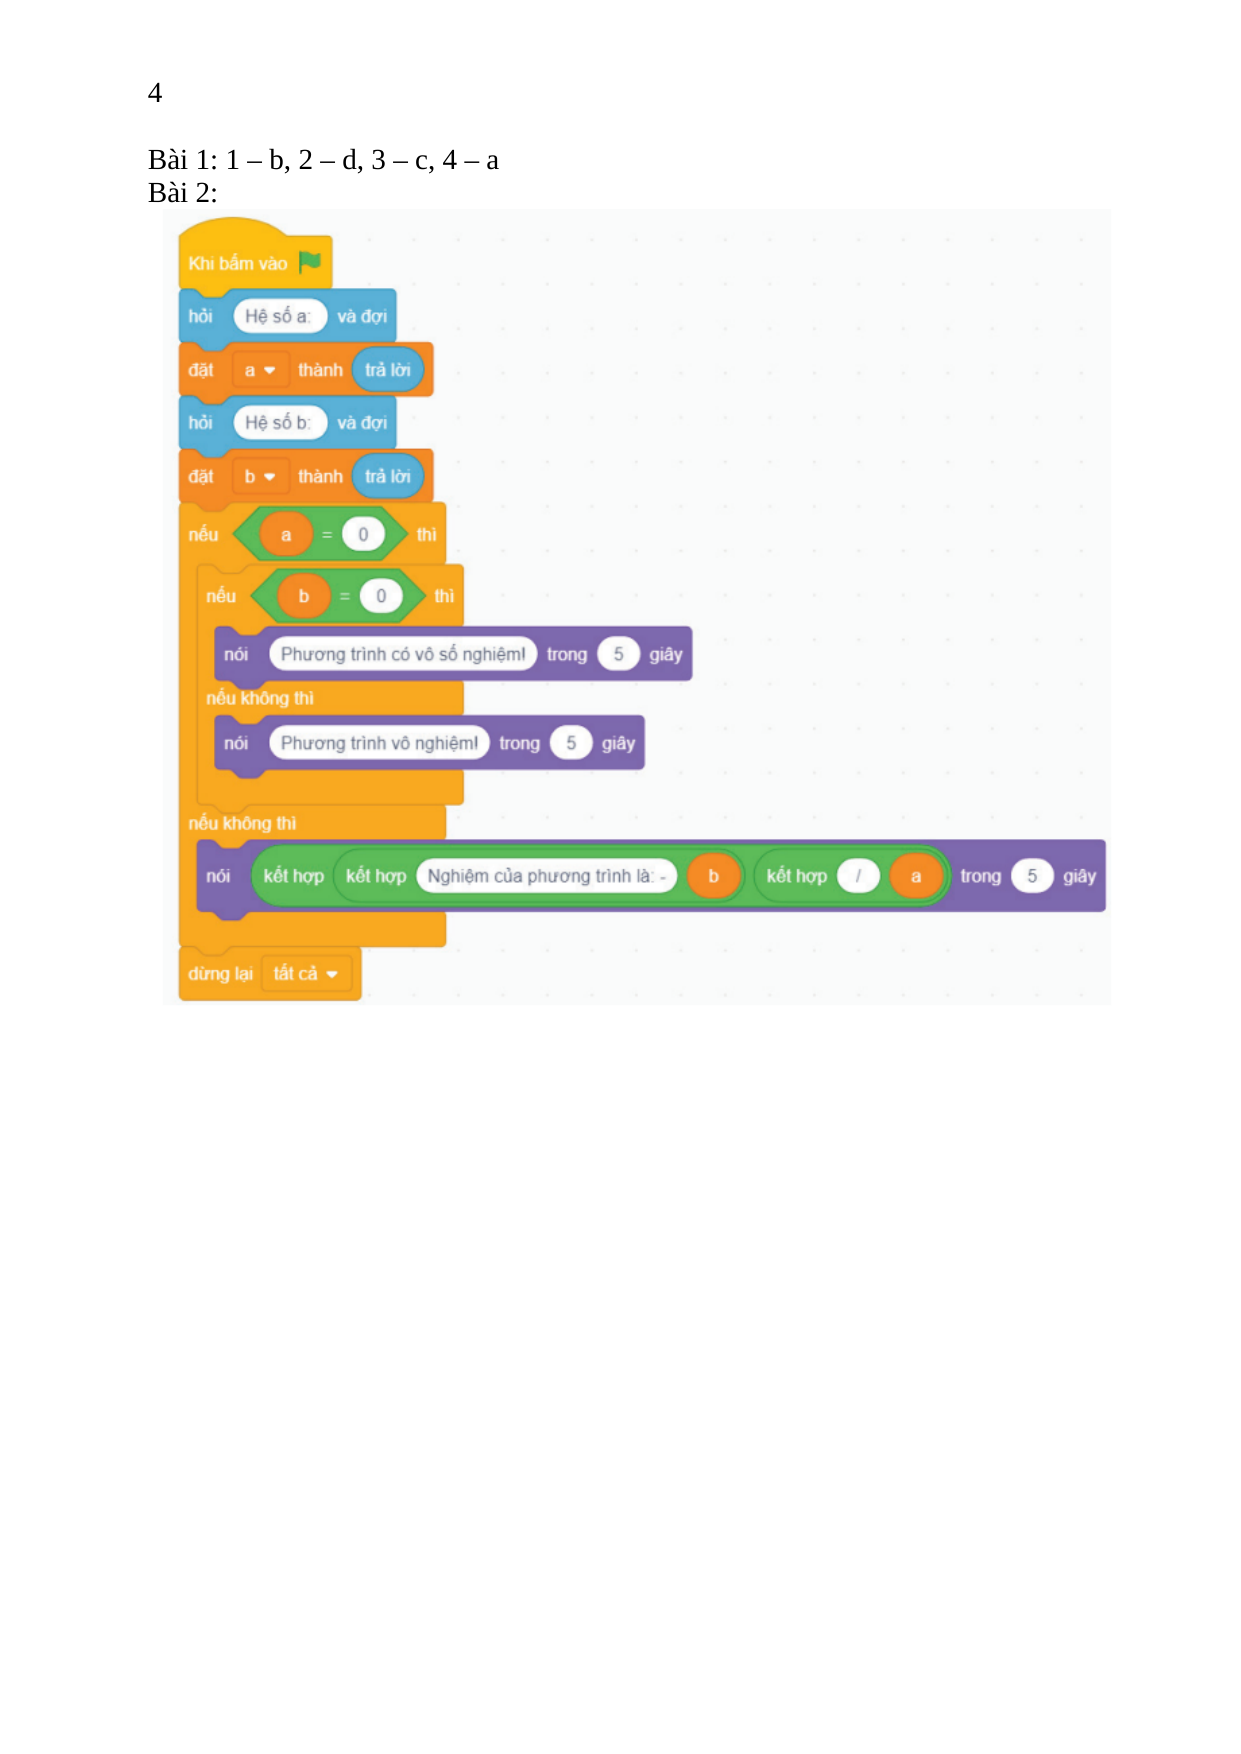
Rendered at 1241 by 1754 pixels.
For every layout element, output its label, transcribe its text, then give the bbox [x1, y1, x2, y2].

text Bài 1: 1 – b, 2 – d, 3 – c, 4 – a [148, 142, 1122, 176]
text Bài 2: [148, 176, 1122, 209]
picture [147, 209, 1122, 1012]
